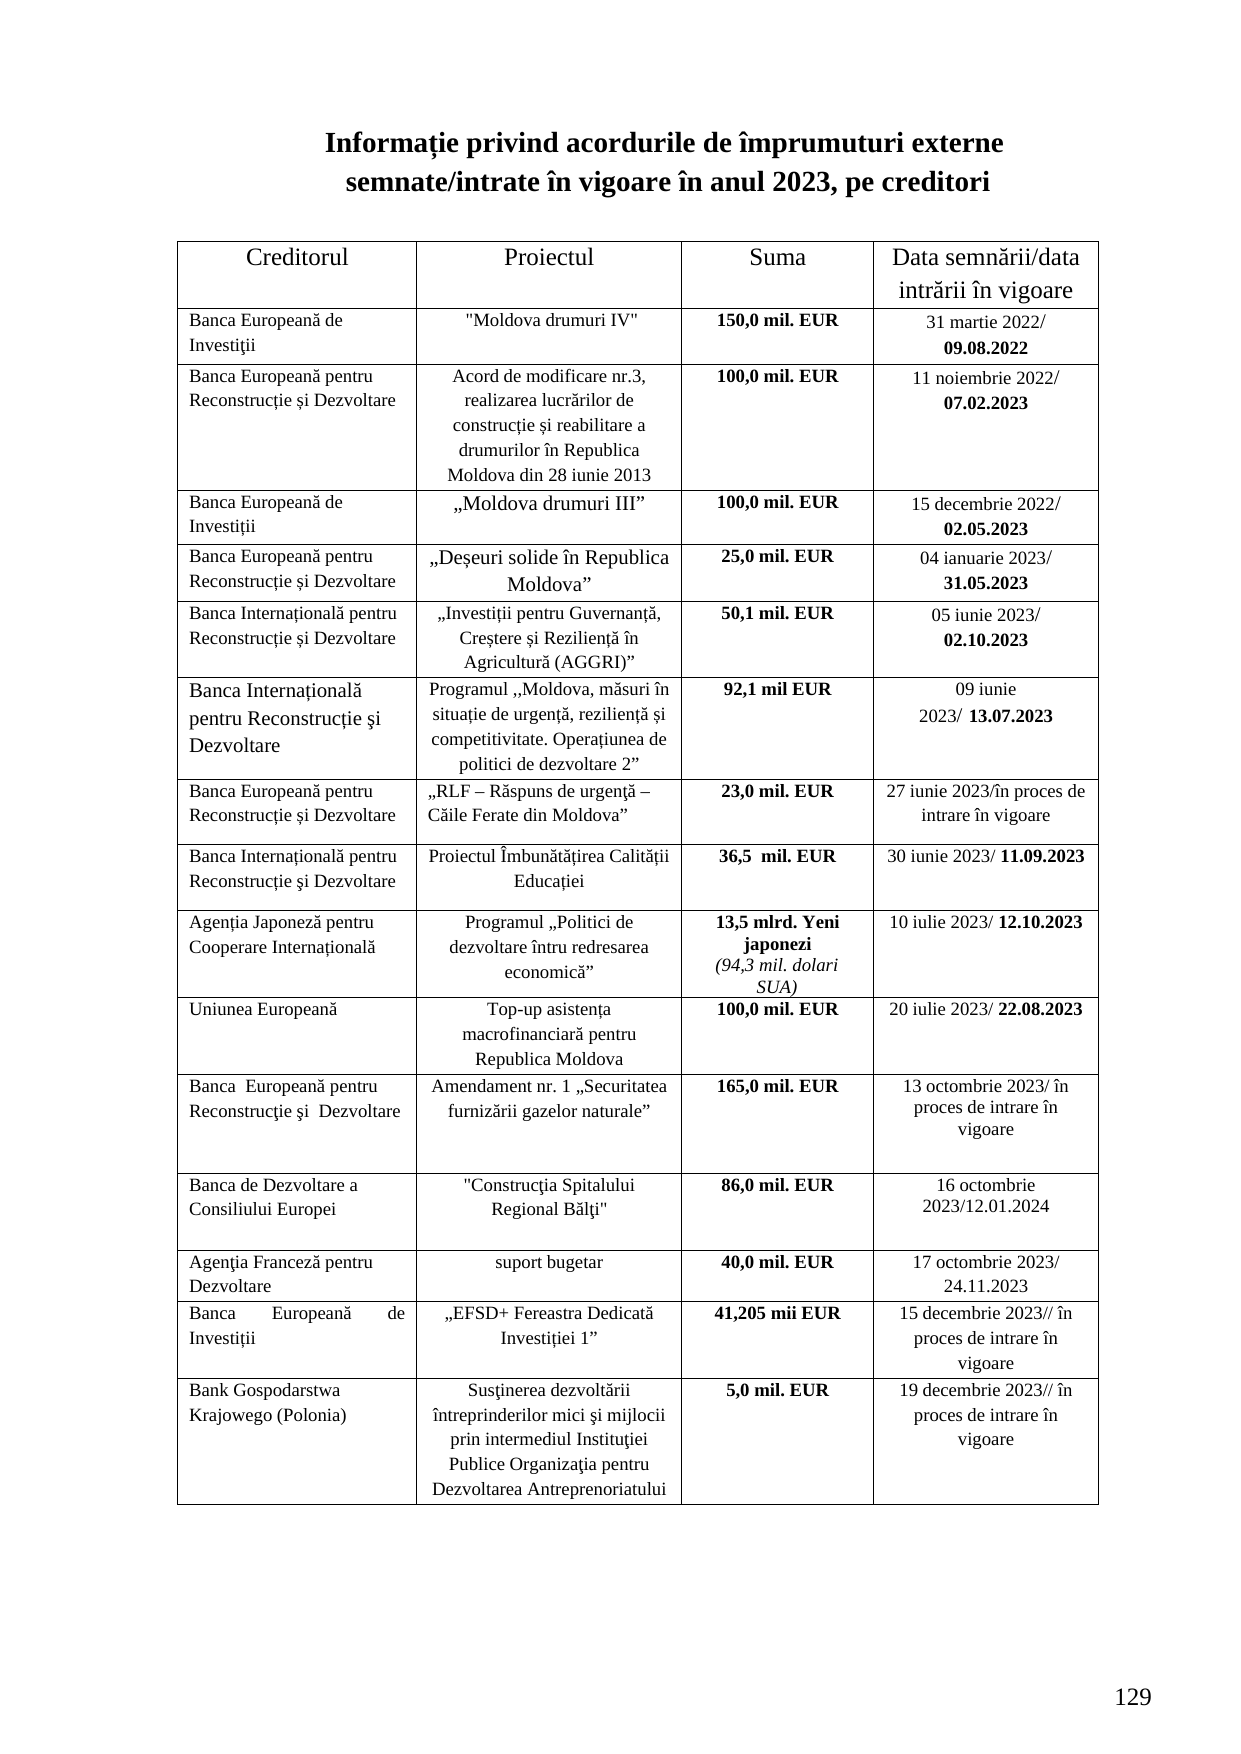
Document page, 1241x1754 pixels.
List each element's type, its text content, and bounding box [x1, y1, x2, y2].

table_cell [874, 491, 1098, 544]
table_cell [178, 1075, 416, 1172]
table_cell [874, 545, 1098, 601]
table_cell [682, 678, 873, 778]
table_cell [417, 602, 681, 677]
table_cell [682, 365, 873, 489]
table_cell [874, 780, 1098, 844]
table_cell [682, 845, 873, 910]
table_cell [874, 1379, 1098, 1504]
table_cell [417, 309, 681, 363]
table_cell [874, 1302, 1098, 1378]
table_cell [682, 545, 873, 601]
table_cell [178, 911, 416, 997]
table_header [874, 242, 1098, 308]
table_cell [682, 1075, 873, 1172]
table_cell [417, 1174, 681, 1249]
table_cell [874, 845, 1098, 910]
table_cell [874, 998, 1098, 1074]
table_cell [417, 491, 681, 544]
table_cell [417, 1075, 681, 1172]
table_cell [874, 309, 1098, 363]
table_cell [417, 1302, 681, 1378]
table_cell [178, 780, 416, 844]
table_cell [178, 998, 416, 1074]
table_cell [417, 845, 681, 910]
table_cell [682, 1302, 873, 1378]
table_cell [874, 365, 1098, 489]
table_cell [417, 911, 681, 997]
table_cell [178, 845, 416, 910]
text Informație privind acordurile de împrumuturi externe [177, 125, 1152, 159]
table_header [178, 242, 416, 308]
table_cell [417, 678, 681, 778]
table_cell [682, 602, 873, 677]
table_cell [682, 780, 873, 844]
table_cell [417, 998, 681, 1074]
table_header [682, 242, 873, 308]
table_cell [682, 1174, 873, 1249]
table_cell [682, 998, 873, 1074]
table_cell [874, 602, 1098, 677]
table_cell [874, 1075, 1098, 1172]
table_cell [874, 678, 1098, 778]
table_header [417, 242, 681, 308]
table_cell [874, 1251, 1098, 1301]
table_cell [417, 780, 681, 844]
text semnate/intrate în vigoare în anul 2023, pe creditori [177, 164, 1152, 197]
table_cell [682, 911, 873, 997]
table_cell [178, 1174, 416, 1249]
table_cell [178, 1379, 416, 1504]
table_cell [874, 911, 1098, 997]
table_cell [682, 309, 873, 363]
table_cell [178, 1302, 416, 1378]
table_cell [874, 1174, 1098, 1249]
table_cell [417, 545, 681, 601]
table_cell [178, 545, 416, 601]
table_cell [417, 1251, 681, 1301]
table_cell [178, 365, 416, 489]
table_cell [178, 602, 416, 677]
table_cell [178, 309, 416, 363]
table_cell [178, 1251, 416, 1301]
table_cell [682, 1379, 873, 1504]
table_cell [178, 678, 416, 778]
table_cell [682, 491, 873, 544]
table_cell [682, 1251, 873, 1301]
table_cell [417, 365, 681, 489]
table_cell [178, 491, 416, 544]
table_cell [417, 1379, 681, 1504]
